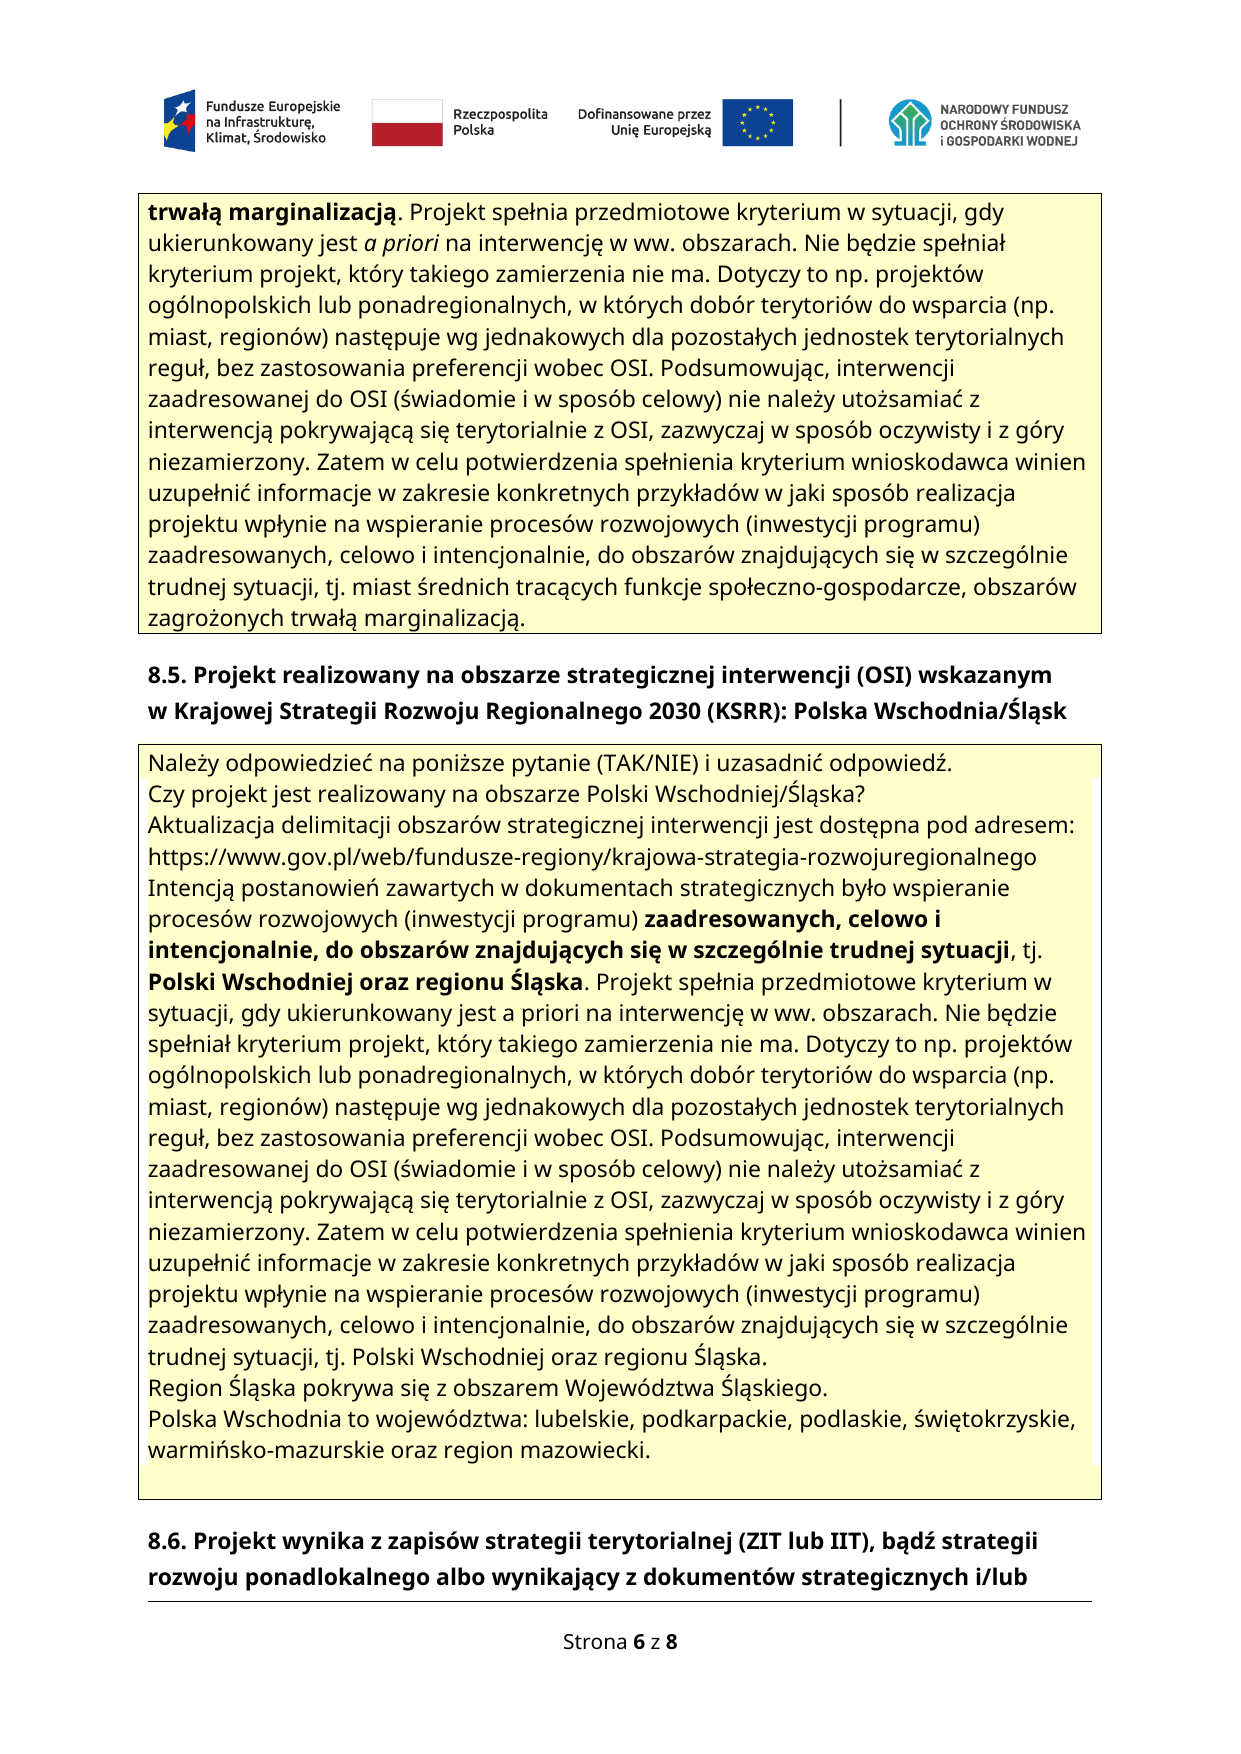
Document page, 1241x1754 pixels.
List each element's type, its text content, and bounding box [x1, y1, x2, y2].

text 8.5. Projekt realizowany na obszarze strategicznej interwencji (OSI) wskazanym w Krajowej Strategii Rozwoju Regionalnego 2030 (KSRR): Polska Wschodnia/Śląsk [148, 659, 1092, 726]
text Należy odpowiedzieć na poniższe pytanie (TAK/NIE) i uzasadnić odpowiedź. [139, 745, 1101, 778]
text Aktualizacja delimitacji obszarów strategicznej interwencji jest dostępna pod adresem: https://www.gov.pl/web/fundusze-regiony/krajowa-strategia-rozwojuregionalnego [148, 809, 1092, 872]
picture [147, 73, 1093, 168]
text Intencją postanowień zawartych w dokumentach strategicznych było wspieranie procesów rozwojowych (inwestycji programu) zaadresowanych, celowo i intencjonalnie, do obszarów znajdujących się w szczególnie trudnej sytuacji, tj. Polski Wschodniej oraz regionu Śląska. Projekt spełnia przedmiotowe kryterium w sytuacji, gdy ukierunkowany jest a priori na interwencję w ww. obszarach. Nie będzie spełniał kryterium projekt, który takiego zamierzenia nie ma. Dotyczy to np. projektów ogólnopolskich lub ponadregionalnych, w których dobór terytoriów do wsparcia (np. miast, regionów) następuje wg jednakowych dla pozostałych jednostek terytorialnych reguł, bez zastosowania preferencji wobec OSI. Podsumowując, interwencji zaadresowanej do OSI (świadomie i w sposób celowy) nie należy utożsamiać z interwencją pokrywającą się terytorialnie z OSI, zazwyczaj w sposób oczywisty i z góry niezamierzony. Zatem w celu potwierdzenia spełnienia kryterium wnioskodawca winien uzupełnić informacje w zakresie konkretnych przykładów w jaki sposób realizacja projektu wpłynie na wspieranie procesów rozwojowych (inwestycji programu) zaadresowanych, celowo i intencjonalnie, do obszarów znajdujących się w szczególnie trudnej sytuacji, tj. Polski Wschodniej oraz regionu Śląska. [148, 872, 1092, 1372]
text Polska Wschodnia to województwa: lubelskie, podkarpackie, podlaskie, świętokrzyskie, warmińsko-mazurskie oraz region mazowiecki. [148, 1403, 1092, 1462]
text Region Śląska pokrywa się z obszarem Województwa Śląskiego. [148, 1372, 1092, 1403]
text Czy projekt jest realizowany na obszarze Polski Wschodniej/Śląska? [148, 778, 1092, 809]
